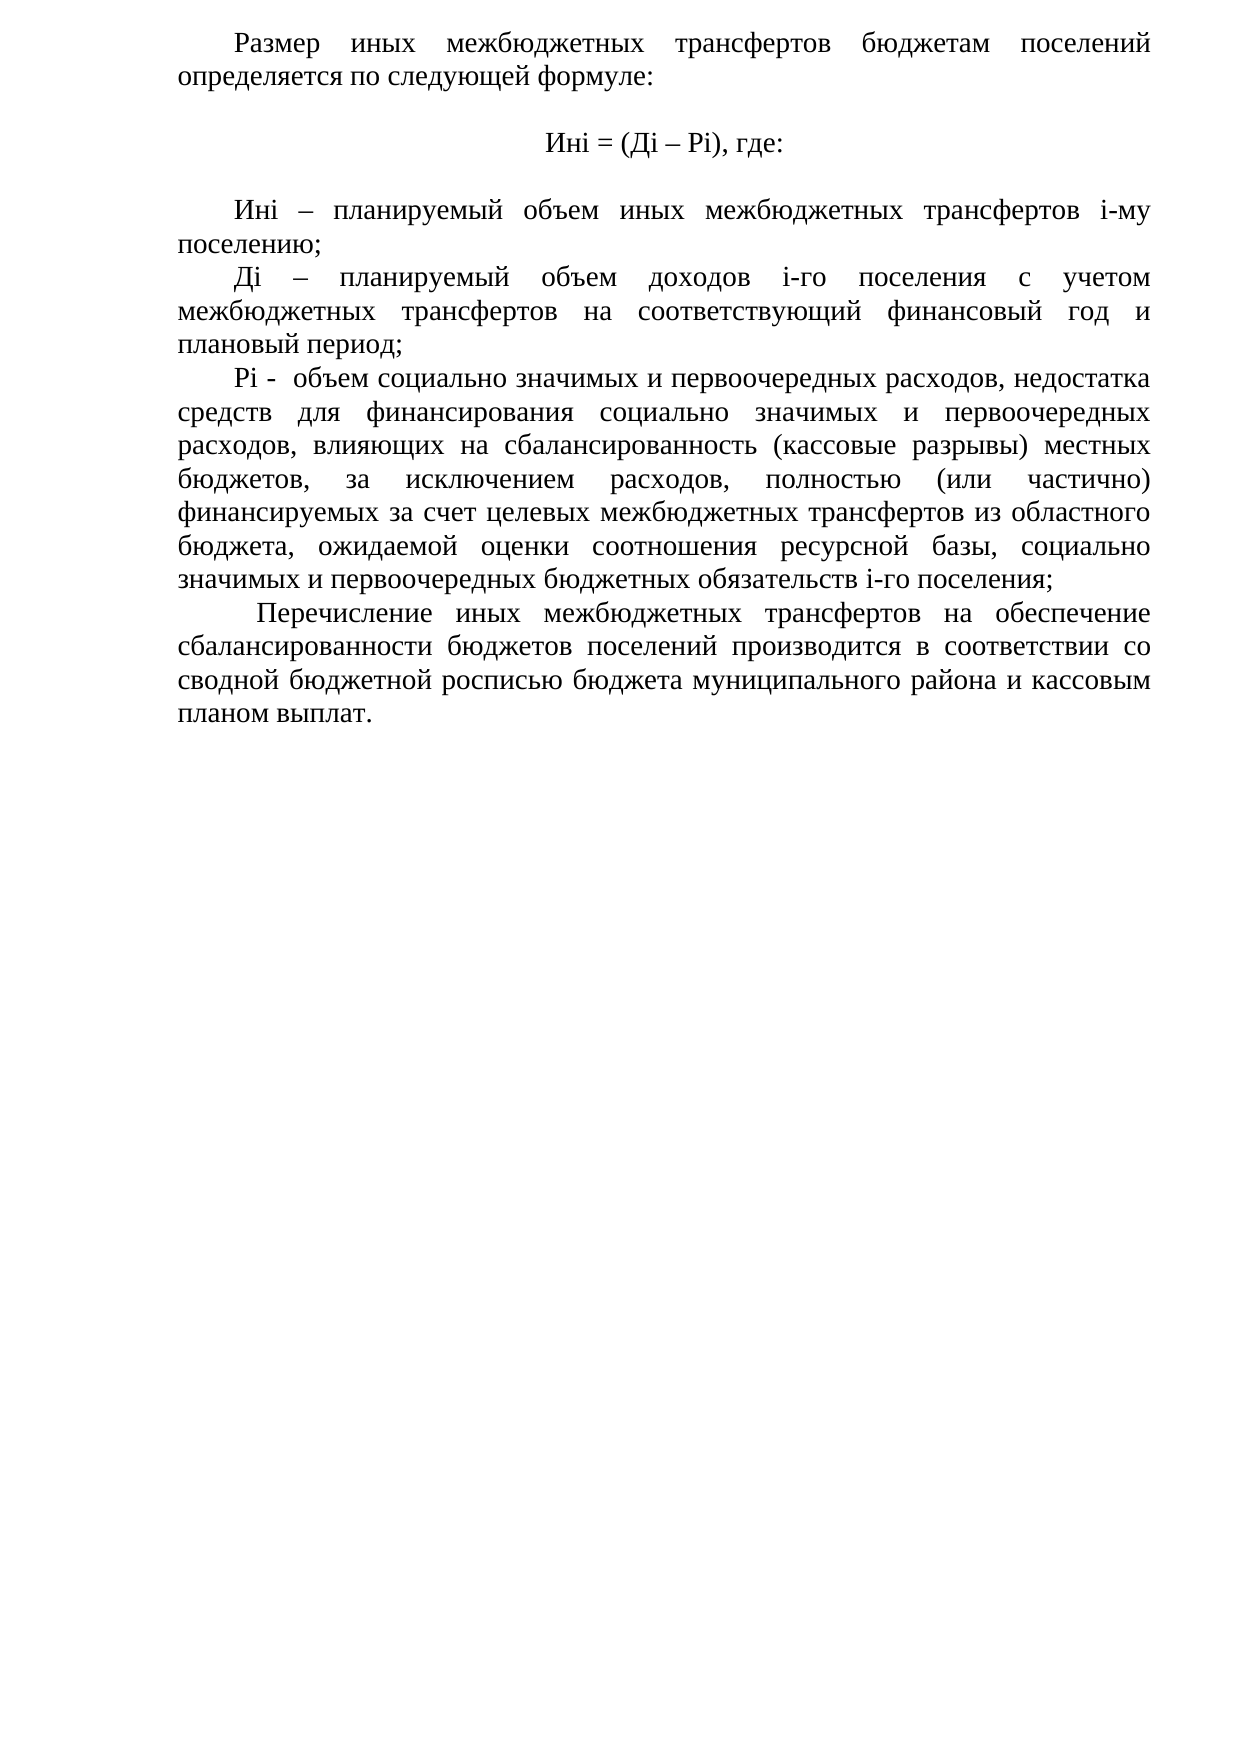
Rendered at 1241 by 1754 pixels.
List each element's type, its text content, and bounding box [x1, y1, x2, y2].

text Рi - объем социально значимых и первоочередных расходов, недостатка средств для финансирования социально значимых и первоочередных расходов, влияющих на сбалансированность (кассовые разрывы) местных бюджетов, за исключением расходов, полностью (или частично) финансируемых за счет целевых межбюджетных трансфертов из областного бюджета, ожидаемой оценки соотношения ресурсной базы, социально значимых и первоочередных бюджетных обязательств i-го поселения; [177, 360, 1152, 595]
text Перечисление иных межбюджетных трансфертов на обеспечение сбалансированности бюджетов поселений производится в соответствии со сводной бюджетной росписью бюджета муниципального района и кассовым планом выплат. [177, 595, 1152, 729]
text Размер иных межбюджетных трансфертов бюджетам поселений определяется по следующей формуле: [177, 25, 1152, 92]
text Инi – планируемый объем иных межбюджетных трансфертов i-му поселению; [177, 192, 1152, 259]
text Инi = (Дi – Рi), где: [177, 125, 1152, 159]
text Дi – планируемый объем доходов i-го поселения с учетом межбюджетных трансфертов на соответствующий финансовый год и плановый период; [177, 259, 1152, 360]
